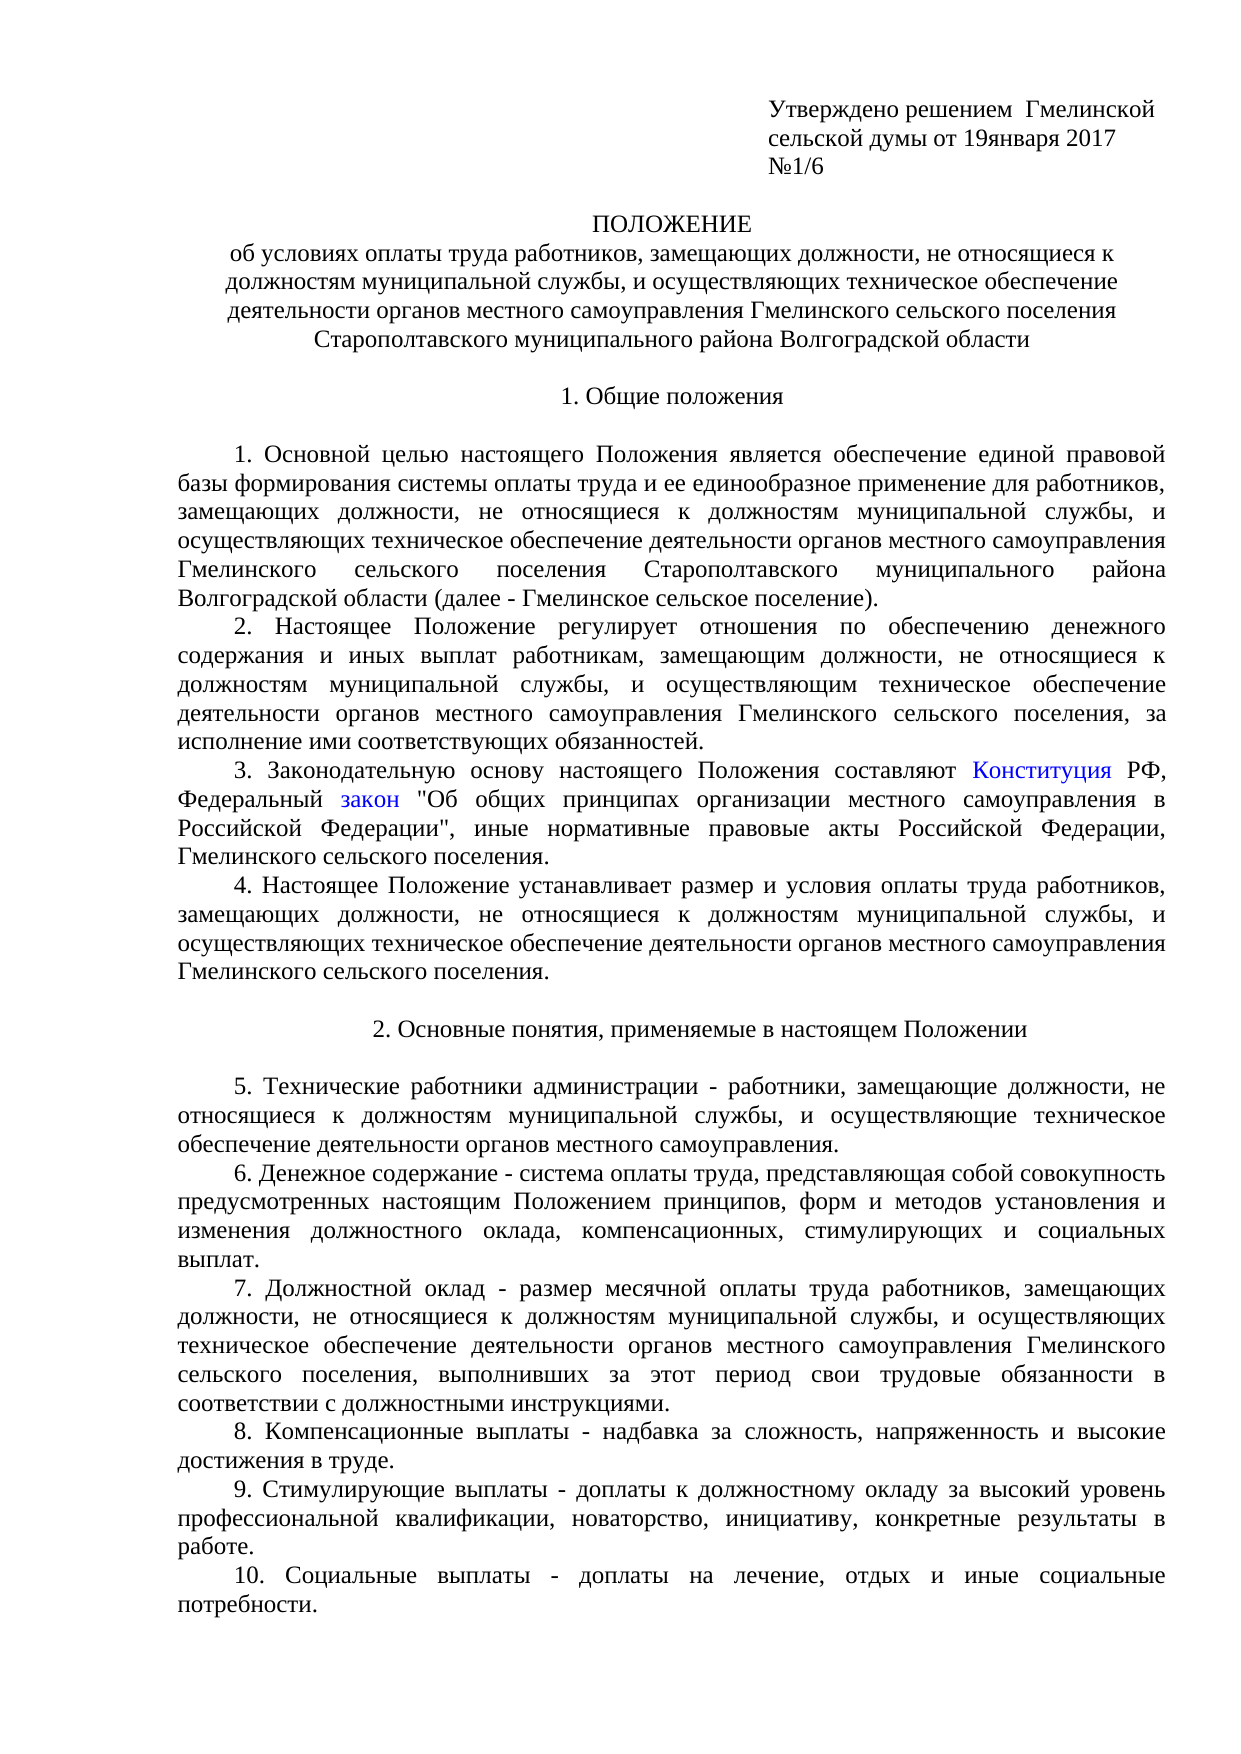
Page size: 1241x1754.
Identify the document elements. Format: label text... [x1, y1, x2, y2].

text 9. Стимулирующие выплаты - доплаты к должностному окладу за высокий уровень профессиональной квалификации, новаторство, инициативу, конкретные результаты в работе. [177, 1474, 1167, 1560]
text 8. Компенсационные выплаты - надбавка за сложность, напряженность и высокие достижения в труде. [177, 1416, 1167, 1474]
text 5. Технические работники администрации - работники, замещающие должности, не относящиеся к должностям муниципальной службы, и осуществляющие техническое обеспечение деятельности органов местного самоуправления. [177, 1071, 1167, 1158]
text Утверждено решением Гмелинской сельской думы от 19января 2017 №1/6 [768, 94, 1167, 180]
text 1. Общие положения [177, 381, 1167, 410]
text 3. Законодательную основу настоящего Положения составляют Конституция РФ, Федеральный закон "Об общих принципах организации местного самоуправления в Российской Федерации", иные нормативные правовые акты Российской Федерации, Гмелинского сельского поселения. [177, 755, 1167, 870]
text 10. Социальные выплаты - доплаты на лечение, отдых и иные социальные потребности. [177, 1560, 1167, 1618]
text 7. Должностной оклад - размер месячной оплаты труда работников, замещающих должности, не относящиеся к должностям муниципальной службы, и осуществляющих техническое обеспечение деятельности органов местного самоуправления Гмелинского сельского поселения, выполнивших за этот период свои трудовые обязанности в соответствии с должностными инструкциями. [177, 1273, 1167, 1416]
text 6. Денежное содержание - система оплаты труда, представляющая собой совокупность предусмотренных настоящим Положением принципов, форм и методов установления и изменения должностного оклада, компенсационных, стимулирующих и социальных выплат. [177, 1158, 1167, 1273]
text 1. Основной целью настоящего Положения является обеспечение единой правовой базы формирования системы оплаты труда и ее единообразное применение для работников, замещающих должности, не относящиеся к должностям муниципальной службы, и осуществляющих техническое обеспечение деятельности органов местного самоуправления Гмелинского сельского поселения Старополтавского муниципального района Волгоградской области (далее - Гмелинское сельское поселение). [177, 439, 1167, 611]
text 4. Настоящее Положение устанавливает размер и условия оплаты труда работников, замещающих должности, не относящиеся к должностям муниципальной службы, и осуществляющих техническое обеспечение деятельности органов местного самоуправления Гмелинского сельского поселения. [177, 870, 1167, 985]
text 2. Настоящее Положение регулирует отношения по обеспечению денежного содержания и иных выплат работникам, замещающим должности, не относящиеся к должностям муниципальной службы, и осуществляющим техническое обеспечение деятельности органов местного самоуправления Гмелинского сельского поселения, за исполнение ими соответствующих обязанностей. [177, 611, 1167, 755]
text ПОЛОЖЕНИЕ [177, 209, 1167, 238]
text об условиях оплаты труда работников, замещающих должности, не относящиеся к должностям муниципальной службы, и осуществляющих техническое обеспечение деятельности органов местного самоуправления Гмелинского сельского поселения Старополтавского муниципального района Волгоградской области [177, 238, 1167, 353]
text 2. Основные понятия, применяемые в настоящем Положении [177, 1014, 1167, 1043]
